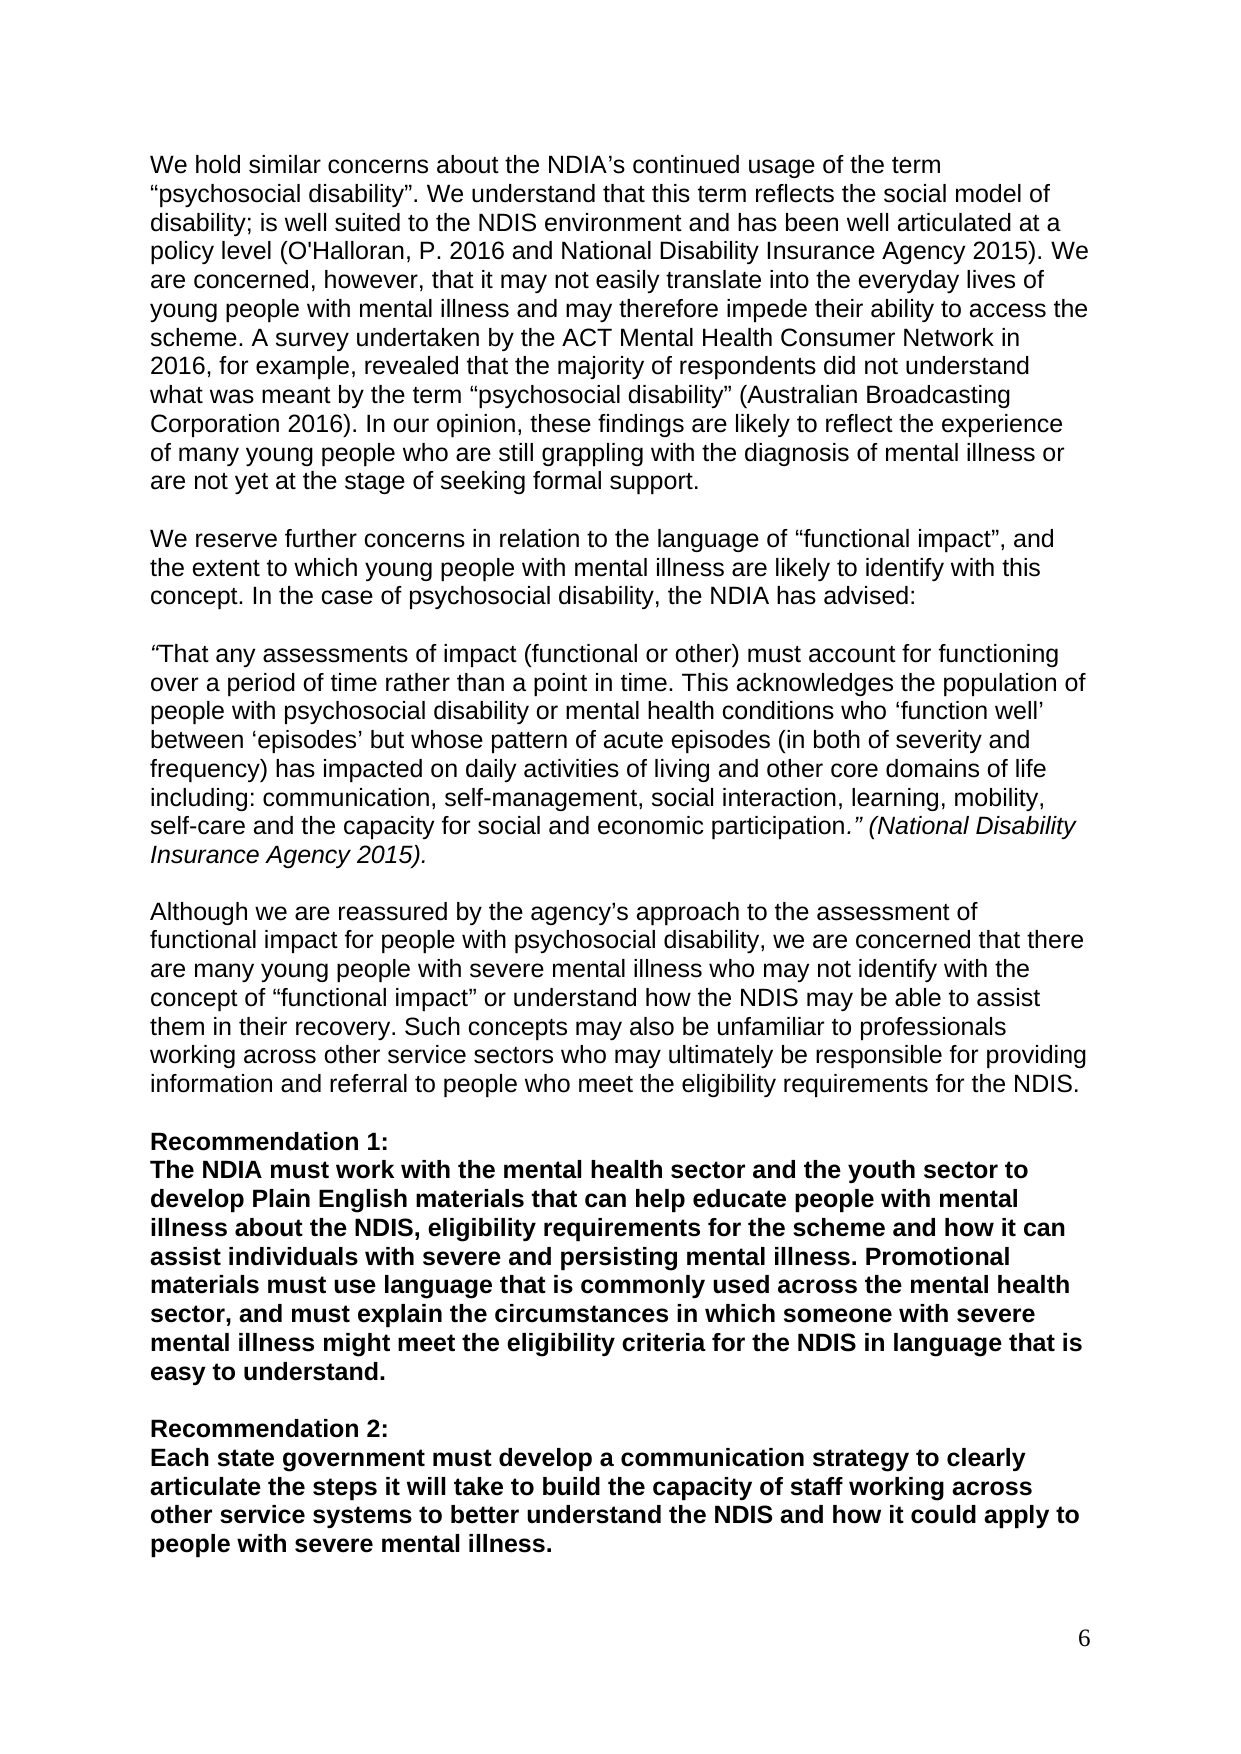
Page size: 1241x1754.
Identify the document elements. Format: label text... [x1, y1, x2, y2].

text We hold similar concerns about the NDIA’s continued usage of the term “psychosocial disability”. We understand that this term reflects the social model of disability; is well suited to the NDIS environment and has been well articulated at a policy level (O'Halloran, P. 2016 and National Disability Insurance Agency 2015). We are concerned, however, that it may not easily translate into the everyday lives of young people with mental illness and may therefore impede their ability to access the scheme. A survey undertaken by the ACT Mental Health Consumer Network in 2016, for example, revealed that the majority of respondents did not understand what was meant by the term “psychosocial disability” (Australian Broadcasting Corporation 2016). In our opinion, these findings are likely to reflect the experience of many young people who are still grappling with the diagnosis of mental illness or are not yet at the stage of seeking formal support. [150, 150, 1090, 495]
text Recommendation 2: [150, 1414, 1090, 1443]
text Although we are reassured by the agency’s approach to the assessment of functional impact for people with psychosocial disability, we are concerned that there are many young people with severe mental illness who may not identify with the concept of “functional impact” or understand how the NDIS may be able to assist them in their recovery. Such concepts may also be unfamiliar to professionals working across other service sectors who may ultimately be responsible for providing information and referral to people who meet the eligibility requirements for the NDIS. [150, 897, 1090, 1098]
text The NDIA must work with the mental health sector and the youth sector to develop Plain English materials that can help educate people with mental illness about the NDIS, eligibility requirements for the scheme and how it can assist individuals with severe and persisting mental illness. Promotional materials must use language that is commonly used across the mental health sector, and must explain the circumstances in which someone with severe mental illness might meet the eligibility criteria for the NDIS in language that is easy to understand. [150, 1156, 1090, 1386]
text Each state government must develop a communication strategy to clearly articulate the steps it will take to build the capacity of staff working across other service systems to better understand the NDIS and how it could apply to people with severe mental illness. [150, 1443, 1090, 1558]
text “That any assessments of impact (functional or other) must account for functioning over a period of time rather than a point in time. This acknowledges the population of people with psychosocial disability or mental health conditions who ‘function well’ between ‘episodes’ but whose pattern of acute episodes (in both of severity and frequency) has impacted on daily activities of living and other core domains of life including: communication, self-management, social interaction, learning, mobility, self-care and the capacity for social and economic participation.” (National Disability Insurance Agency 2015). [150, 639, 1090, 869]
text We reserve further concerns in relation to the language of “functional impact”, and the extent to which young people with mental illness are likely to identify with this concept. In the case of psychosocial disability, the NDIA has advised: [150, 524, 1090, 610]
text Recommendation 1: [150, 1127, 1090, 1156]
